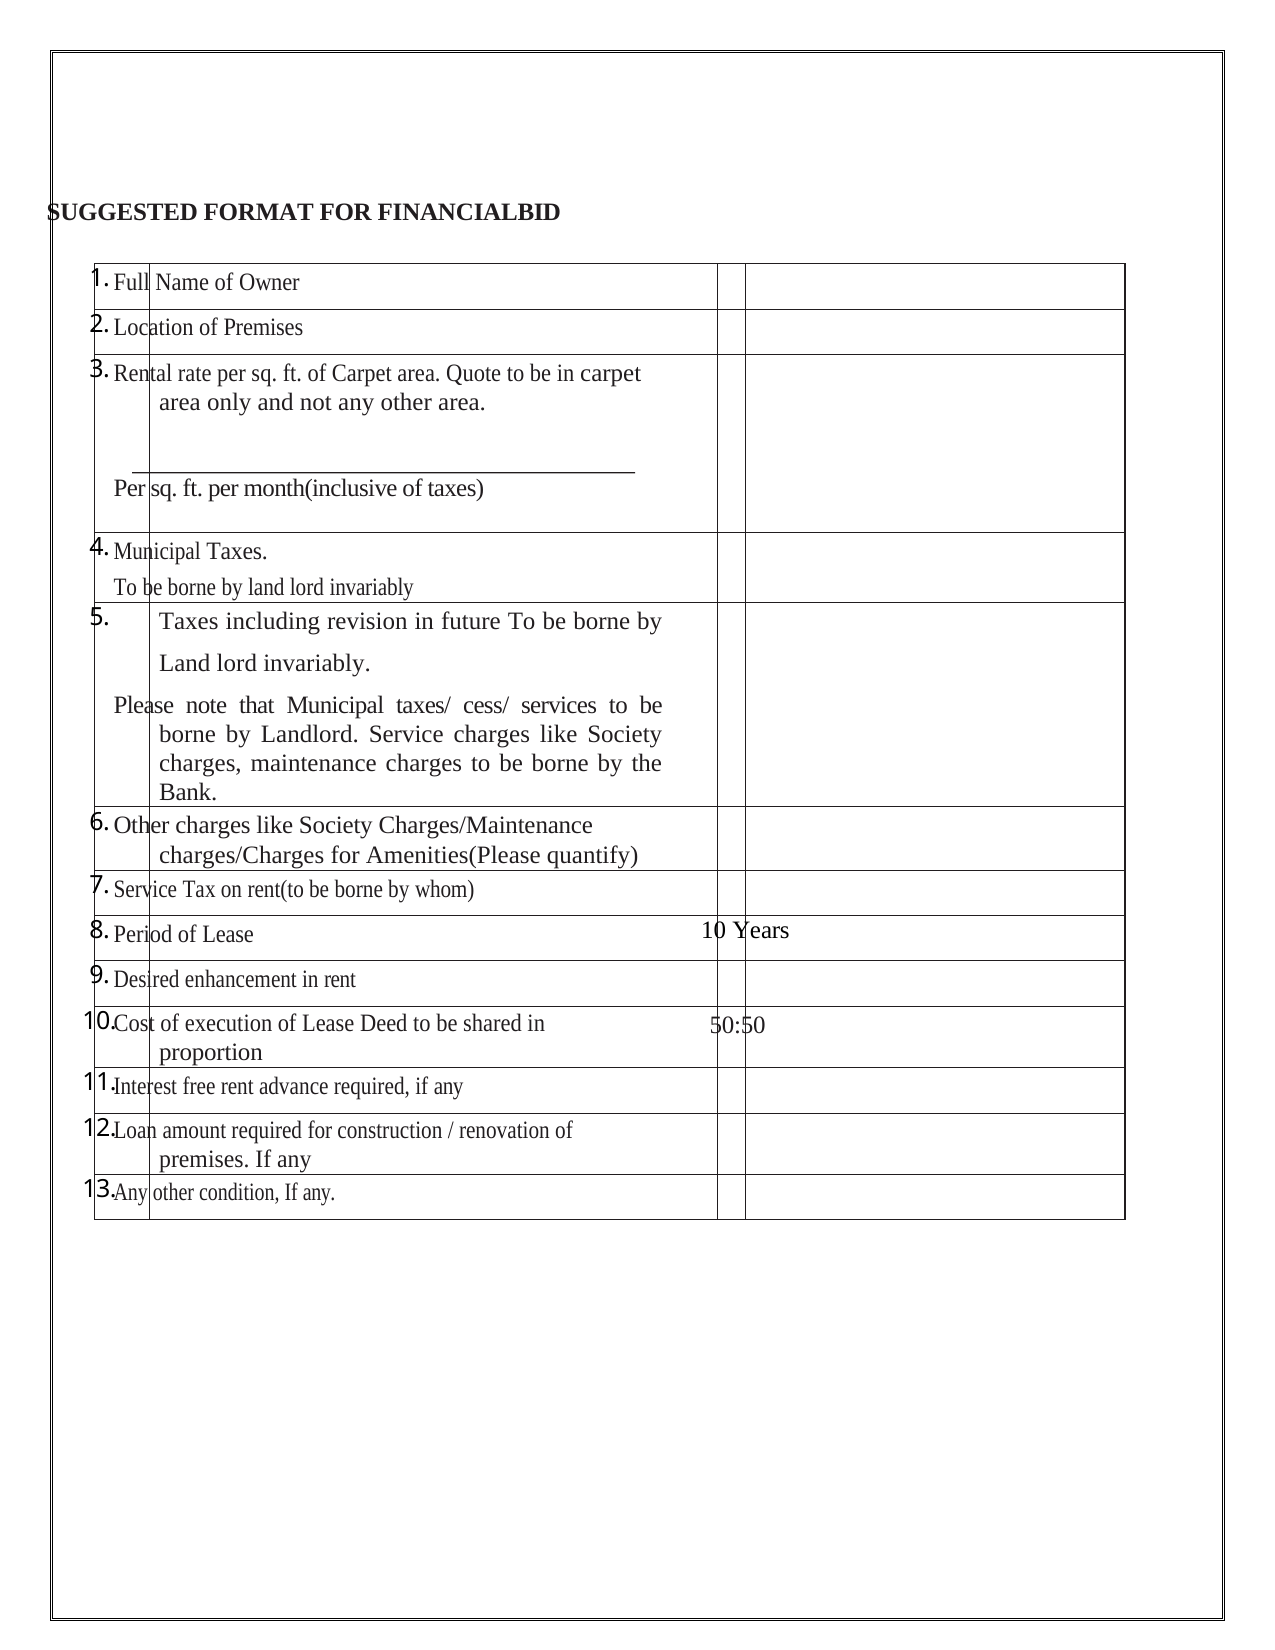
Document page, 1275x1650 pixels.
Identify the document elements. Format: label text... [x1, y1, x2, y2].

table_cell : [718, 603, 745, 806]
table_cell 6. [95, 807, 149, 869]
table_cell 13. [95, 1175, 149, 1219]
table_cell 11. [95, 1068, 149, 1112]
table_cell Interest free rent advance required, if any [150, 1068, 717, 1112]
table_cell : [718, 807, 745, 869]
table_cell Other charges like Society Charges/Maintenance charges/Charges for Amenities(Please quantify) [150, 807, 717, 869]
table_cell [746, 310, 1124, 354]
table_cell [746, 1175, 1124, 1219]
table_cell [746, 603, 1124, 806]
table_cell [746, 1114, 1124, 1173]
table_cell 3. [95, 355, 149, 532]
table_cell Loan amount required for construction / renovation of premises. If any [150, 1114, 717, 1173]
table_cell Desired enhancement in rent [150, 961, 717, 1006]
table_header Full Name of Owner [150, 264, 717, 308]
table_cell : [718, 916, 745, 960]
table_header [746, 264, 1124, 308]
table_cell 4. [95, 533, 149, 602]
table_cell Location of Premises [150, 310, 717, 354]
table_cell [746, 807, 1124, 869]
table_cell : [718, 1007, 745, 1067]
table_cell : [718, 871, 745, 915]
table_cell 12. [95, 1114, 149, 1173]
table_header 1. [95, 264, 149, 308]
table_cell : [718, 310, 745, 354]
table_cell Cost of execution of Lease Deed to be shared in proportion [150, 1007, 717, 1067]
table_cell [746, 355, 1124, 532]
table_cell Municipal Taxes. To be borne by land lord invariably [150, 533, 717, 602]
table_cell Taxes including revision in future To be borne by Land lord invariably. Please note that Municipal taxes/ cess/ services to be borne by Landlord. Service charges like Society charges, maintenance charges to be borne by the Bank. [150, 603, 717, 806]
table_cell Any other condition, If any. [150, 1175, 717, 1219]
table_cell 10 Years [746, 916, 1124, 960]
table_cell 7. [95, 871, 149, 915]
table_cell [746, 961, 1124, 1006]
table_cell [746, 871, 1124, 915]
table_cell [746, 1068, 1124, 1112]
table_cell 50:50 [746, 1007, 1124, 1067]
table_cell : [718, 1175, 745, 1219]
table_cell 10. [95, 1007, 149, 1067]
table_cell 9. [95, 961, 149, 1006]
table_cell 2. [95, 310, 149, 354]
text SUGGESTED FORMAT FOR FINANCIALBID [53, 197, 1200, 226]
table_cell : [718, 1114, 745, 1173]
table_cell Period of Lease [150, 916, 717, 960]
table_cell : [718, 1068, 745, 1112]
table_cell : [718, 533, 745, 602]
table_cell Rental rate per sq. ft. of Carpet area. Quote to be in carpet area only and not any other area. ` Per sq. ft. per month(inclusive of taxes) [150, 355, 717, 532]
table_cell Service Tax on rent(to be borne by whom) [150, 871, 717, 915]
table_cell : [718, 961, 745, 1006]
table_cell : [718, 355, 745, 532]
table_cell [746, 533, 1124, 602]
table_cell 8. [95, 916, 149, 960]
table_cell 5. [95, 603, 149, 806]
table_header : [718, 264, 745, 308]
